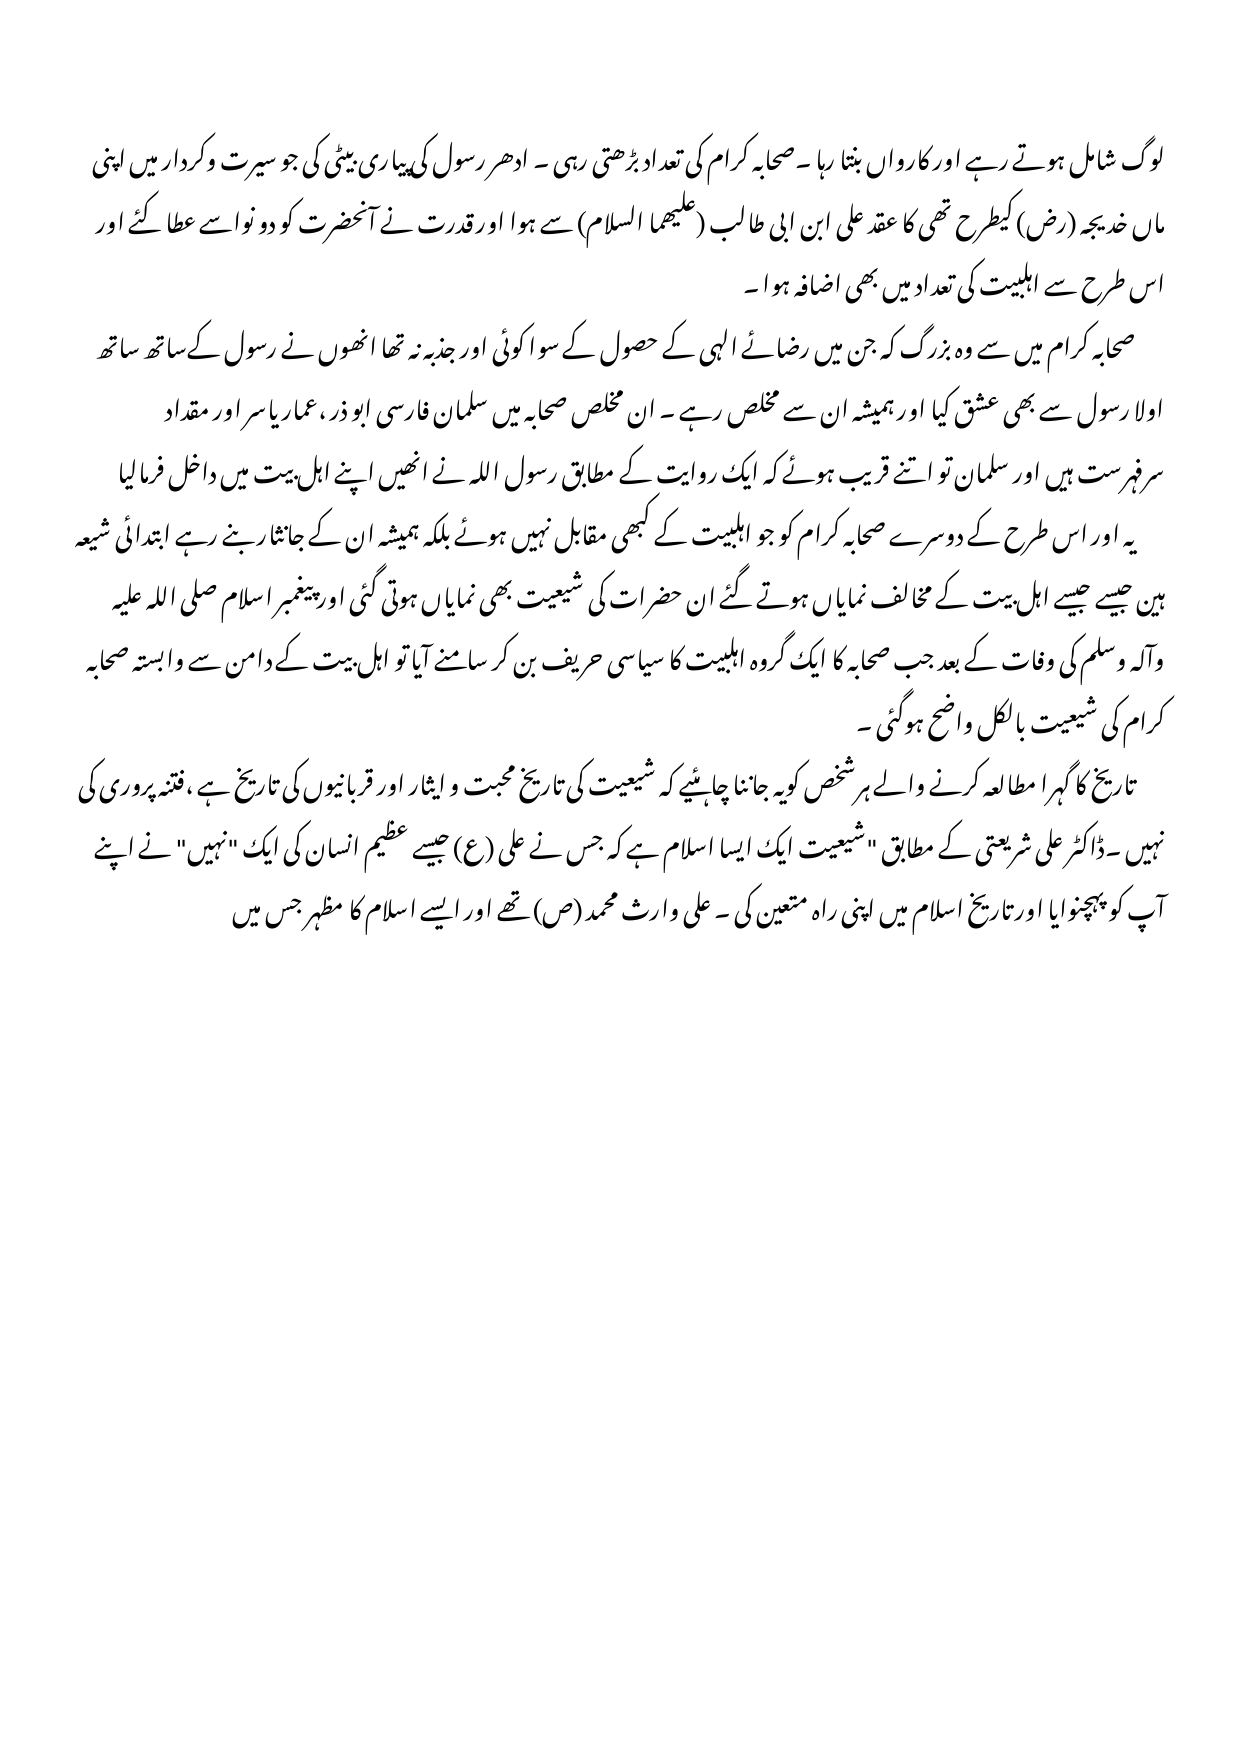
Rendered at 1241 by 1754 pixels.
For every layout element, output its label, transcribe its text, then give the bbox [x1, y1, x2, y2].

text تاریخ کا گہرا مطالعہ کرنے والے ہرشخص کویہ جاننا چاہئیے کہ شیعیت کی تاریخ محبت و ایثار اور قربانیوں کی تاریخ ہے ،فتنہ پروری کی نہیں ۔ڈاکٹر علی شریعتی کے مطابق "شیعیت ایک ایسا اسلام ہے کہ جس نے علی (ع) جیسے عظیم انسان کی ایک "نہیں" نے اپنے آپ کو پہچنوایا اور تاریخ اسلام میں اپنی راہ متعین کی ۔ علی وارث محمد (ص) تھے اور ایسے اسلام کا مظہر جس میں [75, 748, 1165, 935]
text صحابہ کرام میں سے وہ بزرگ کہ جن میں رضائے الہی کے حصول کے سوا کوئی اور جذبہ نہ تھا انھوں نے رسول کےساتھ ساتھ اولا رسول سے بھی عشق کیا اور ہمیشہ ان سے مخلص رہے ۔ ان مخلص صحابہ میں سلمان فارسی ابو ذر ،عمار یاسر اور مقداد سرفہرست ہیں اور سلمان تو اتنے قریب ہوئے کہ ایک روایت کے مطابق رسول اللہ نے انھیں اپنے اہل بیت میں داخل فرمالیا [75, 310, 1165, 498]
text یہ اور اس طرح کے دوسرے صحابہ کرام کو جو اہلبیت کے کبھی مقابل نہیں ہوئے بلکہ ہمیشہ ان کے جانثار بنے رہے ابتدائی شیعہ ہین جیسے جیسے اہل بیت کے مخالف نمایاں ہوتے گئے ان حضرات کی شیعیت بھی نمایاں ہوتی گئی اور پیغمبر اسلام صلی اللہ علیہ وآلہ وسلم کی وفات کے بعد جب صحابہ کا ایک گروہ اہلبیت کا سیاسی حریف بن کر سامنے آیا تو اہل بیت کے دامن سے وابستہ صحابہ کرام کی شیعیت بالکل واضح ہوگئی ۔ [75, 498, 1165, 748]
text لوگ شامل ہوتے رہے اور کارواں بنتا رہا ۔صحابہ کرام کی تعداد بڑھتی رہی ۔ ادھر رسول کی پیاری بیٹی کی جو سیرت وکردار میں اپنی ماں خدیجہ (رض) کیطرح تھی کا عقد علی ابن ابی طالب (علیھما السلام) سے ہوا اور قدرت نے آنحضرت کو دو نواسے عطا کئے اور اس طرح سے اہلبیت کی تعداد میں بھی اضافہ ہوا ۔ [75, 94, 1165, 310]
